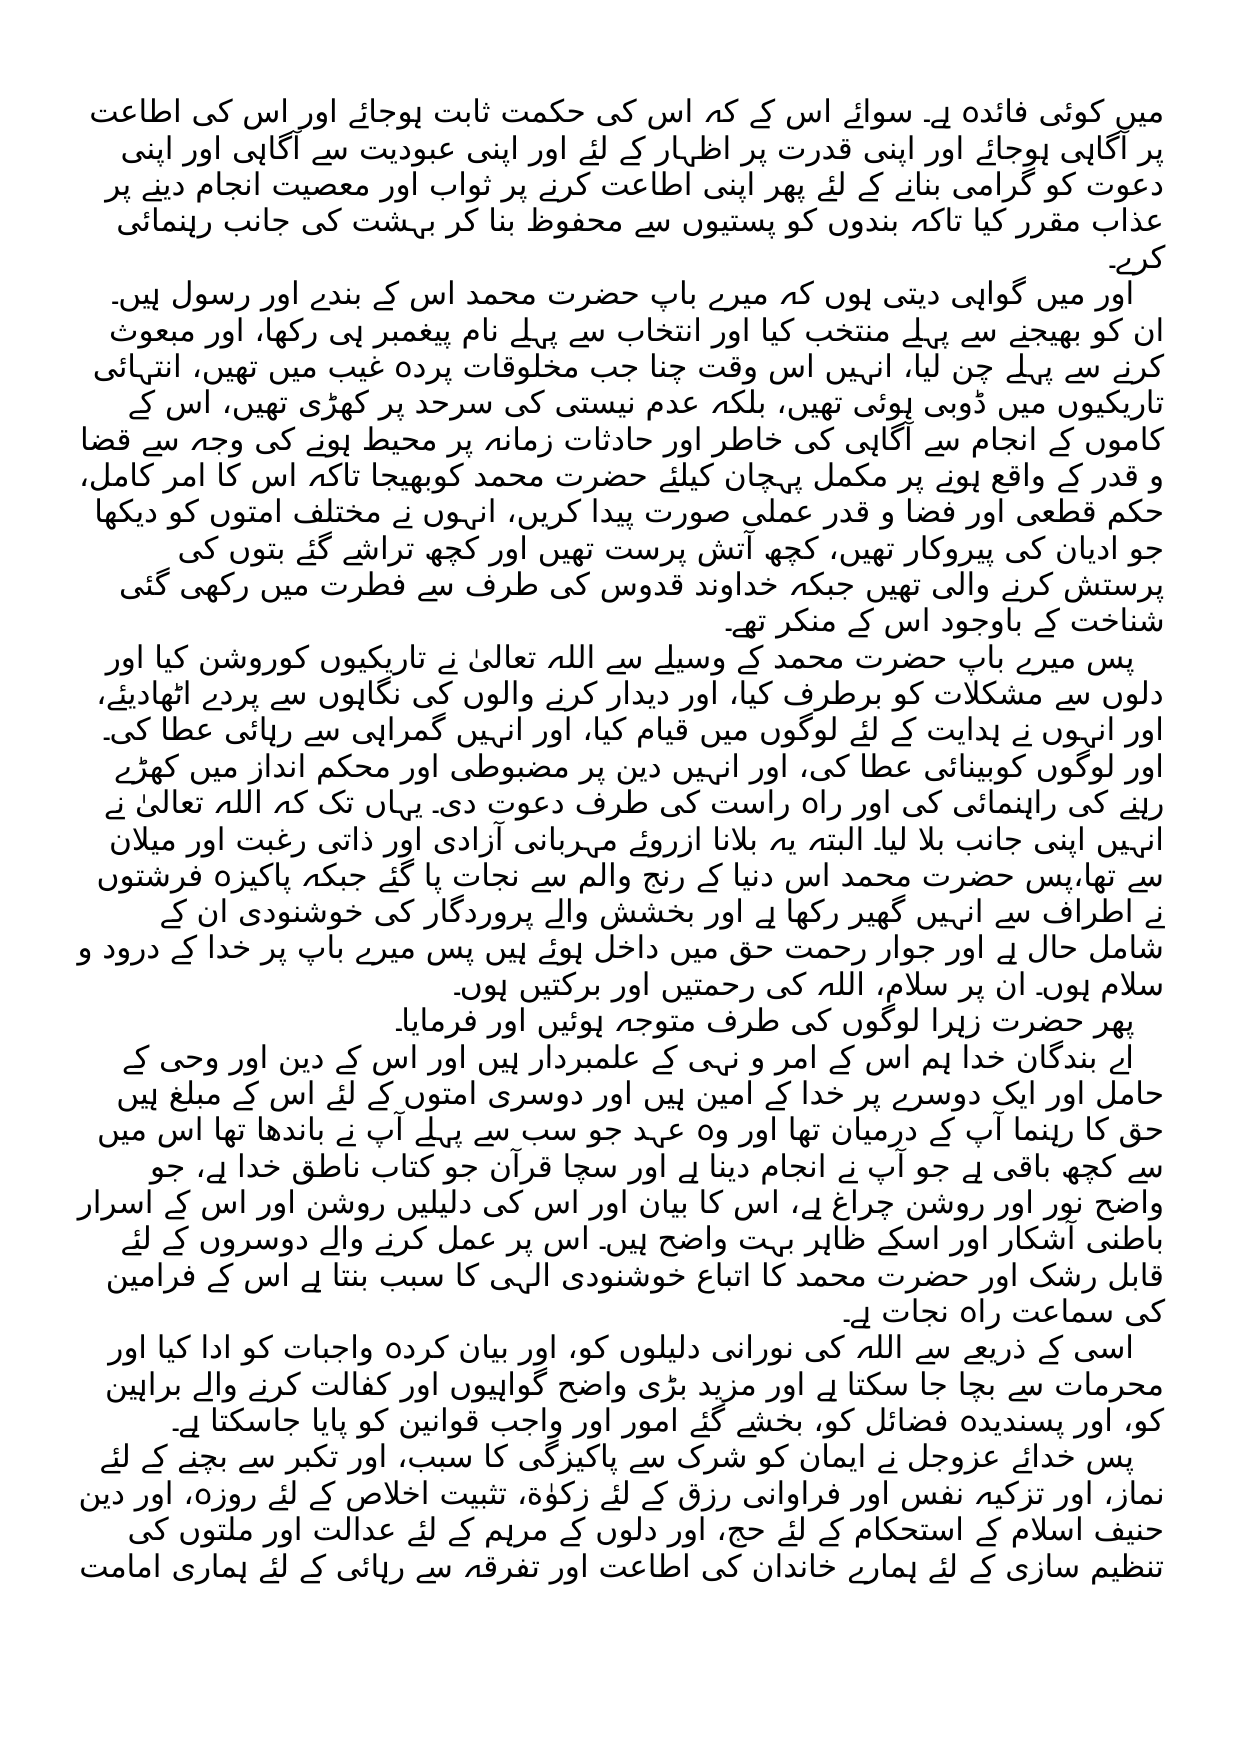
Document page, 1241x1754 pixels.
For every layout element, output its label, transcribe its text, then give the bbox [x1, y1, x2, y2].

text پس میرے باپ حضرت محمد کے وسیلے سے اللہ تعالیٰ نے تاریکیوں کوروشن کیا اور دلوں سے مشکلات کو برطرف کیا، اور دیدار کرنے والوں کی نگاہوں سے پردے اٹھادیئے، اور انہوں نے ہدایت کے لئے لوگوں میں قیام کیا، اور انہیں گمراہی سے رہائی عطا کی۔ اور لوگوں کوبینائی عطا کی، اور انہیں دین پر مضبوطی اور محکم انداز میں کھڑے رہنے کی راہنمائی کی اور راہ راست کی طرف دعوت دی۔ یہاں تک کہ اللہ تعالیٰ نے انہیں اپنی جانب بلا لیا۔ البتہ یہ بلانا ازروئے مہربانی آزادی اور ذاتی رغبت اور میلان سے تھا،پس حضرت محمد اس دنیا کے رنج والم سے نجات پا گئے جبکہ پاکیزہ فرشتوں نے اطراف سے انہیں گھیر رکھا ہے اور بخشش والے پروردگار کی خوشنودی ان کے شامل حال ہے اور جوار رحمت حق میں داخل ہوئے ہیں پس میرے باپ پر خدا کے درود و سلام ہوں۔ ان پر سلام، اللہ کی رحمتیں اور برکتیں ہوں۔ [75, 639, 1165, 1003]
text اسی کے ذریعے سے اللہ کی نورانی دلیلوں کو، اور بیان کردہ واجبات کو ادا کیا اور محرمات سے بچا جا سکتا ہے اور مزید بڑی واضح گواہیوں اور کفالت کرنے والے براہین کو، اور پسندیدہ فضائل کو، بخشے گئے امور اور واجب قوانین کو پایا جاسکتا ہے۔ [75, 1330, 1165, 1439]
text پھر حضرت زہرا لوگوں کی طرف متوجہ ہوئیں اور فرمایا۔ [75, 1003, 1165, 1039]
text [75, 94, 1165, 276]
text اے بندگان خدا ہم اس کے امر و نہی کے علمبردار ہیں اور اس کے دین اور وحی کے حامل اور ایک دوسرے پر خدا کے امین ہیں اور دوسری امتوں کے لئے اس کے مبلغ ہیں حق کا رہنما آپ کے درمیان تھا اور وہ عہد جو سب سے پہلے آپ نے باندھا تھا اس میں سے کچھ باقی ہے جو آپ نے انجام دینا ہے اور سچا قرآن جو کتاب ناطق خدا ہے، جو واضح نور اور روشن چراغ ہے، اس کا بیان اور اس کی دلیلیں روشن اور اس کے اسرار باطنی آشکار اور اسکے ظاہر بہت واضح ہیں۔ اس پر عمل کرنے والے دوسروں کے لئے قابل رشک اور حضرت محمد کا اتباع خوشنودی الہی کا سبب بنتا ہے اس کے فرامین کی سماعت راہ نجات ہے۔ [75, 1039, 1165, 1330]
text اور میں گواہی دیتی ہوں کہ میرے باپ حضرت محمد اس کے بندے اور رسول ہیں۔ ان کو بھیجنے سے پہلے منتخب کیا اور انتخاب سے پہلے نام پیغمبر ہی رکھا، اور مبعوث کرنے سے پہلے چن لیا، انہیں اس وقت چنا جب مخلوقات پردہ غیب میں تھیں، انتہائی تاریکیوں میں ڈوبی ہوئی تھیں، بلکہ عدم نیستی کی سرحد پر کھڑی تھیں، اس کے کاموں کے انجام سے آگاہی کی خاطر اور حادثات زمانہ پر محیط ہونے کی وجہ سے قضا و قدر کے واقع ہونے پر مکمل پہچان کیلئے حضرت محمد کوبھیجا تاکہ اس کا امر کامل، حکم قطعی اور فضا و قدر عملی صورت پیدا کریں، انہوں نے مختلف امتوں کو دیکھا جو ادیان کی پیروکار تھیں، کچھ آتش پرست تھیں اور کچھ تراشے گئے بتوں کی پرستش کرنے والی تھیں جبکہ خداوند قدوس کی طرف سے فطرت میں رکھی گئی شناخت کے باوجود اس کے منکر تھے۔ [75, 276, 1165, 639]
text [75, 1439, 1165, 1584]
